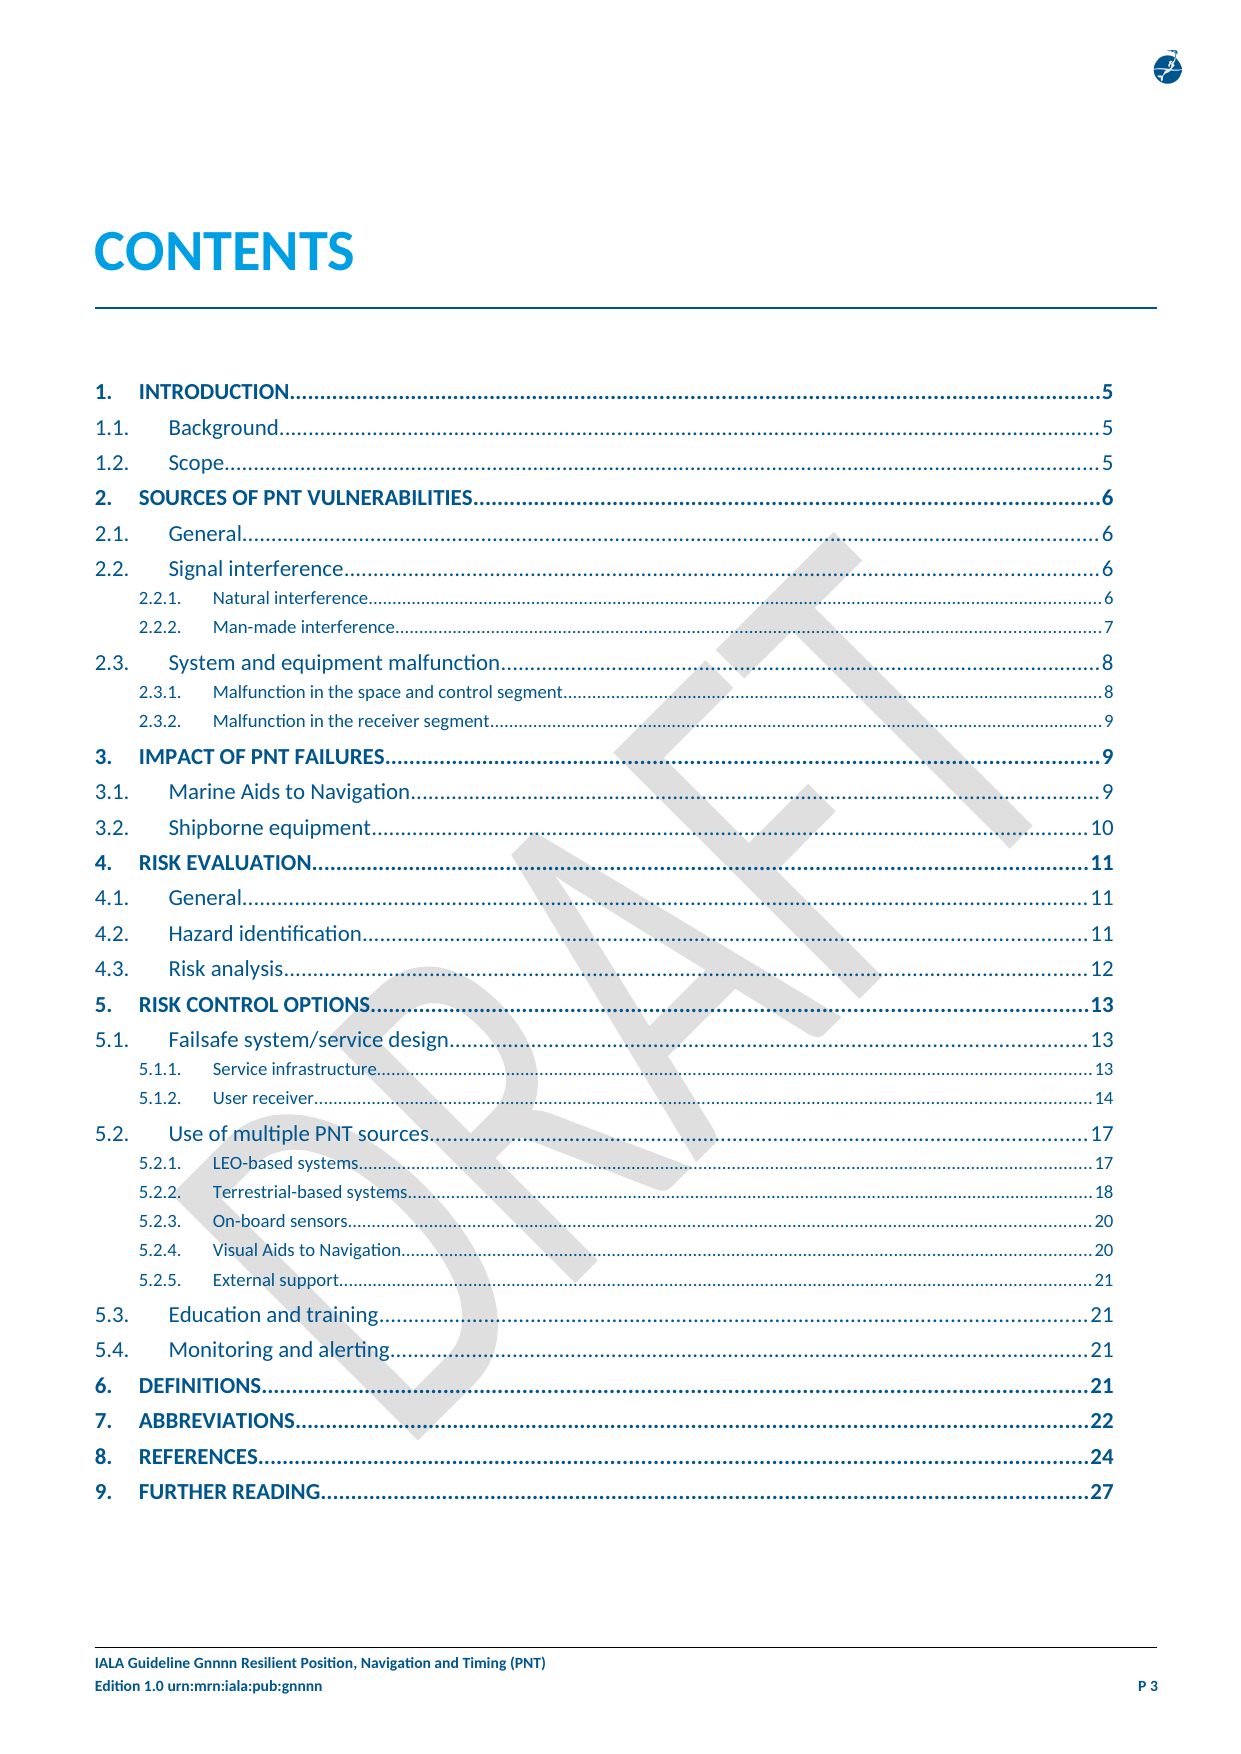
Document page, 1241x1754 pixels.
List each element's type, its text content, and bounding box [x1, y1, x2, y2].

text 5. Risk control options 13 [94, 986, 1113, 1018]
text 3.1. Marine Aids to Navigation 9 [94, 774, 1113, 805]
text 5.2.5. External support 21 [139, 1268, 1157, 1291]
text 5.2.3. On-board sensors 20 [139, 1209, 1157, 1232]
text 5.1. Failsafe system/service design 13 [94, 1022, 1113, 1053]
text 1.1. Background 5 [94, 409, 1113, 441]
text 5.1.2. User receiver 14 [139, 1086, 1157, 1109]
text 2.1. General 6 [94, 516, 1113, 547]
text 5.4. Monitoring and alerting 21 [94, 1332, 1113, 1363]
text 5.2.1. LEO-based systems 17 [139, 1151, 1157, 1174]
text 2.3.1. Malfunction in the space and control segment 8 [139, 680, 1157, 703]
text 4.2. Hazard identification 11 [94, 916, 1113, 947]
text 5.2.4. Visual Aids to Navigation 20 [139, 1238, 1157, 1261]
text 2.3. System and equipment malfunction 8 [94, 645, 1113, 676]
text 5.2. Use of multiple PNT sources 17 [94, 1116, 1113, 1147]
text 5.3. Education and training 21 [94, 1297, 1113, 1328]
text 8. REFERENCES 24 [94, 1438, 1113, 1470]
text 3.2. Shipborne equipment 10 [94, 809, 1113, 841]
text 2.2.1. Natural interference 6 [139, 586, 1157, 609]
text 6. DEFINITIONS 21 [94, 1368, 1113, 1399]
text 1.2. Scope 5 [94, 445, 1113, 476]
text 2.2. Signal interference 6 [94, 551, 1113, 582]
text 2.2.2. Man-made interference 7 [139, 616, 1157, 638]
text 5.2.2. Terrestrial-based systems 18 [139, 1180, 1157, 1203]
text 9. FURTHER READING 27 [94, 1474, 1113, 1505]
text 7. ABBREVIATIONS 22 [94, 1403, 1113, 1434]
text 4. Risk evaluation 11 [94, 845, 1113, 876]
text 4.1. General 11 [94, 880, 1113, 911]
text 1. INTRODUCTION 5 [94, 374, 1113, 405]
text 2. SOURCES OF PNT VULNERABILITIES 6 [94, 480, 1113, 511]
picture [1120, 0, 1241, 119]
text 5.1.1. Service infrastructure 13 [139, 1057, 1157, 1080]
text 4.3. Risk analysis 12 [94, 951, 1113, 982]
text 2.3.2. Malfunction in the receiver segment 9 [139, 709, 1157, 732]
text 3. IMPACT OF PNT FAILURES 9 [94, 738, 1113, 770]
